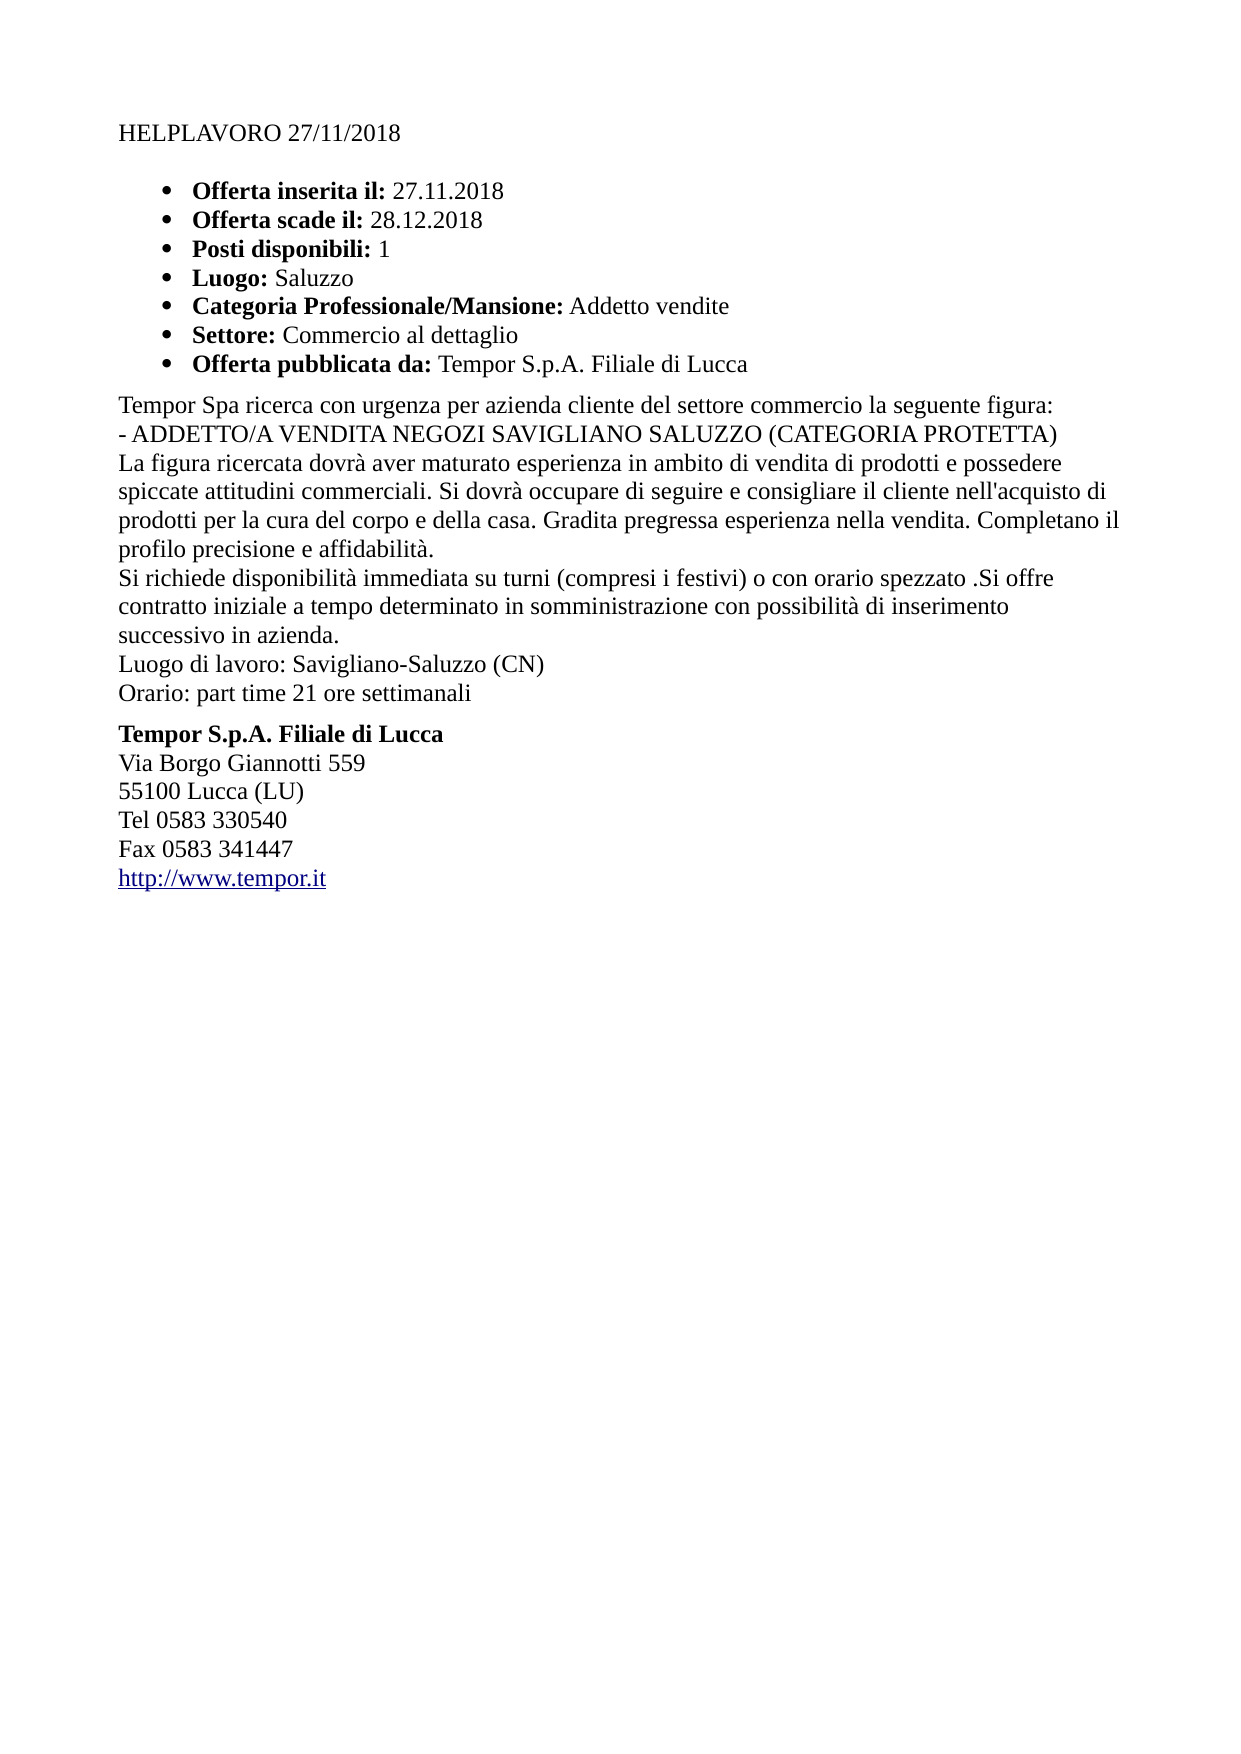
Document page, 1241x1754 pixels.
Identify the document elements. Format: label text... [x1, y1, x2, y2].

list Offerta inserita il: 27.11.2018 [162, 176, 1122, 205]
subtitle Tempor S.p.A. Filiale di Lucca [118, 719, 1122, 748]
list Categoria Professionale/Mansione: Addetto vendite [162, 291, 1122, 320]
list Offerta pubblicata da: Tempor S.p.A. Filiale di Lucca [162, 349, 1122, 378]
list Offerta scade il: 28.12.2018 [162, 205, 1122, 234]
text Tempor Spa ricerca con urgenza per azienda cliente del settore commercio la seguente figura: - ADDETTO/A VENDITA NEGOZI SAVIGLIANO SALUZZO (CATEGORIA PROTETTA) La figura ricercata dovrà aver maturato esperienza in ambito di vendita di prodotti e possedere spiccate attitudini commerciali. Si dovrà occupare di seguire e consigliare il cliente nell'acquisto di prodotti per la cura del corpo e della casa. Gradita pregressa esperienza nella vendita. Completano il profilo precisione e affidabilità. Si richiede disponibilità immediata su turni (compresi i festivi) o con orario spezzato .Si offre contratto iniziale a tempo determinato in somministrazione con possibilità di inserimento successivo in azienda. Luogo di lavoro: Savigliano-Saluzzo (CN) Orario: part time 21 ore settimanali [118, 390, 1122, 706]
list Settore: Commercio al dettaglio [162, 320, 1122, 349]
text Via Borgo Giannotti 559 55100 Lucca (LU) Tel 0583 330540 Fax 0583 341447 http://www.tempor.it [118, 748, 1122, 891]
list Posti disponibili: 1 [162, 234, 1122, 263]
list Luogo: Saluzzo [162, 263, 1122, 291]
